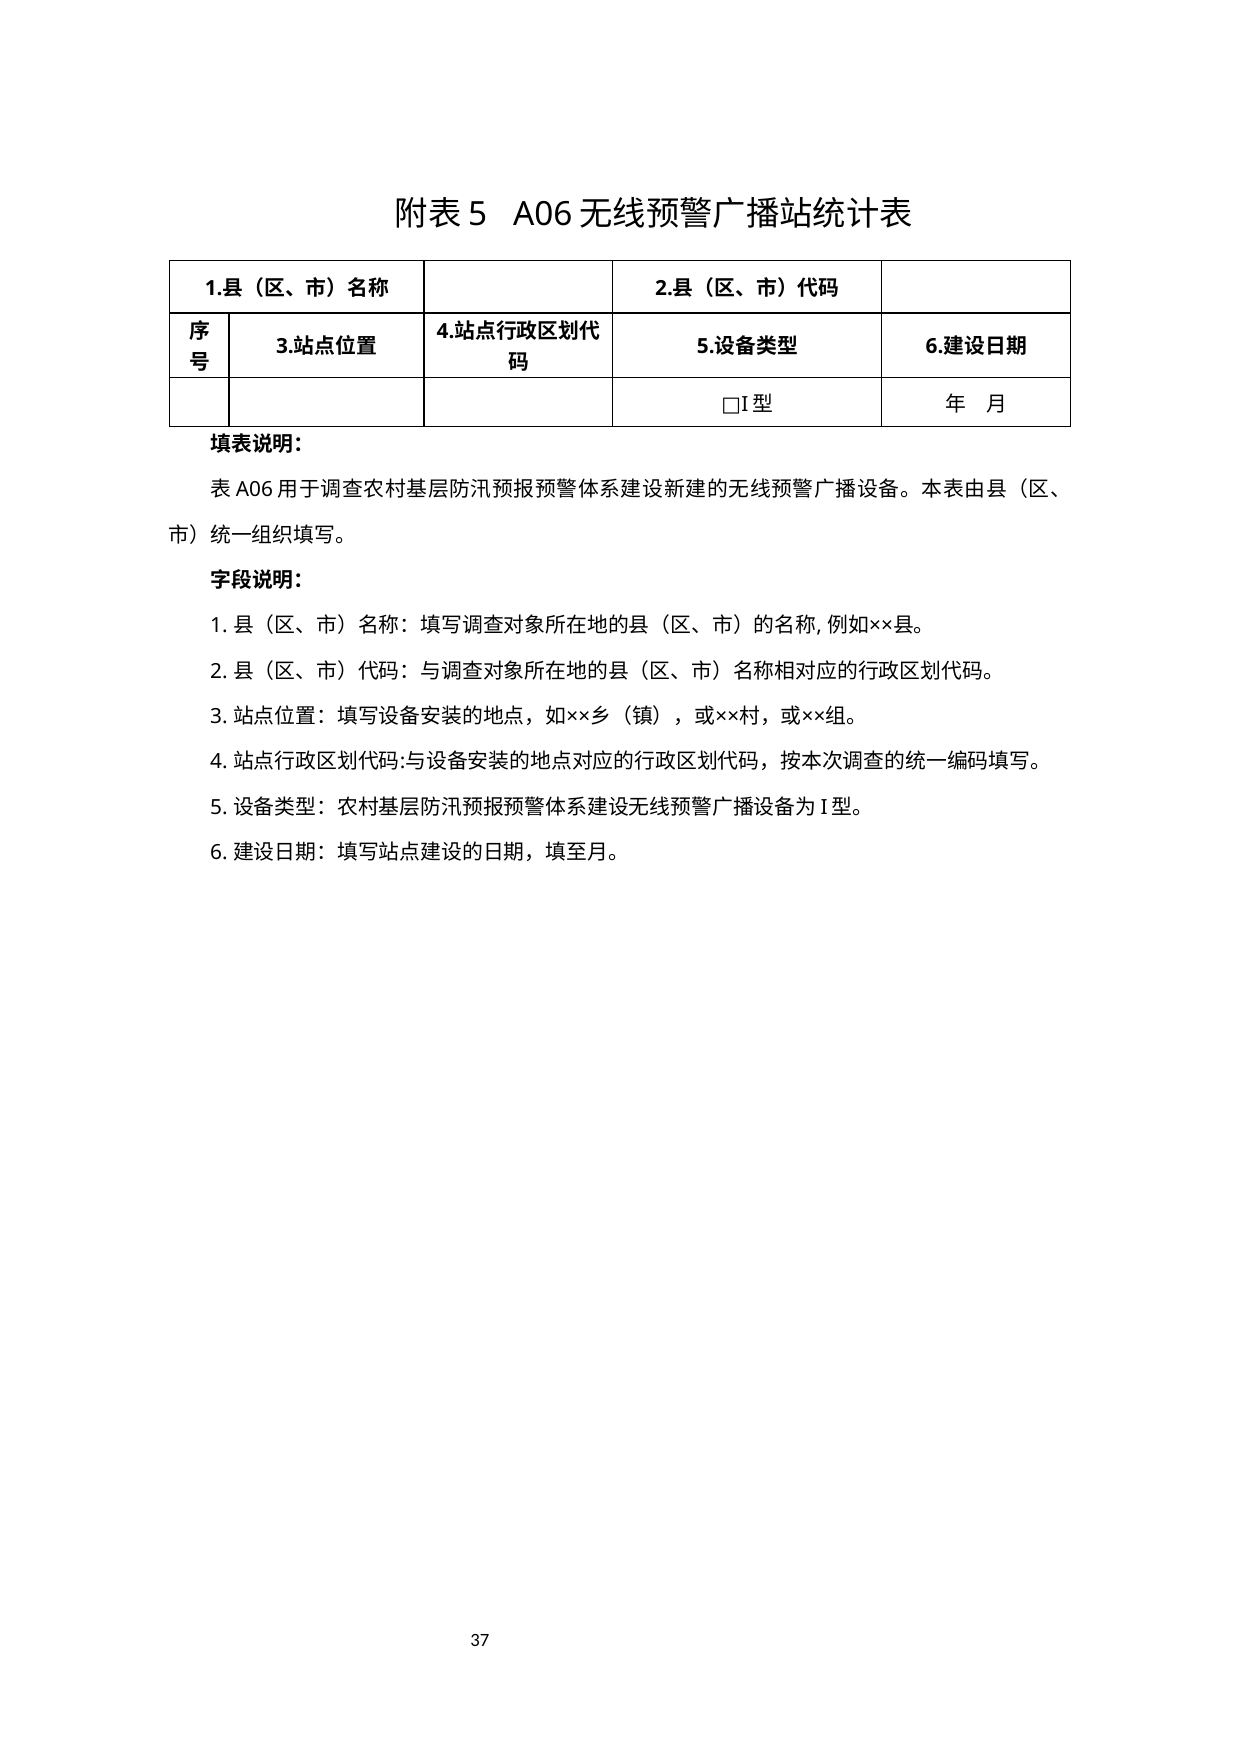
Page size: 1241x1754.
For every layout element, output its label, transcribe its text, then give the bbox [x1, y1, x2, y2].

text 填表说明： [168, 427, 1072, 457]
text 字段说明： [168, 563, 1072, 593]
text 3. 站点位置：填写设备安装的地点，如××乡（镇），或××村，或××组。 [168, 699, 1072, 729]
table_cell [230, 378, 423, 426]
table_cell 6.建设日期 [882, 314, 1070, 376]
table_header [882, 261, 1070, 312]
table_cell □I型 [613, 378, 881, 426]
table_cell 3.站点位置 [230, 314, 423, 376]
table_cell 4.站点行政区划代码 [425, 314, 612, 376]
table_cell 序号 [170, 314, 228, 376]
table_header 2.县（区、市）代码 [613, 261, 881, 312]
text 附表5 A06无线预警广播站统计表 [168, 187, 1072, 236]
text 2. 县（区、市）代码：与调查对象所在地的县（区、市）名称相对应的行政区划代码。 [168, 654, 1072, 684]
text 表A06用于调查农村基层防汛预报预警体系建设新建的无线预警广播设备。本表由县（区、市）统一组织填写。 [168, 472, 1072, 548]
table_header [425, 261, 612, 312]
table_cell [425, 378, 612, 426]
text 4. 站点行政区划代码:与设备安装的地点对应的行政区划代码，按本次调查的统一编码填写。 [168, 745, 1072, 775]
table_header 1.县（区、市）名称 [170, 261, 423, 312]
text 1. 县（区、市）名称：填写调查对象所在地的县（区、市）的名称, 例如××县。 [168, 608, 1072, 639]
table_cell 年 月 [882, 378, 1070, 426]
text 5. 设备类型：农村基层防汛预报预警体系建设无线预警广播设备为I型。 [168, 790, 1072, 820]
table_cell 5.设备类型 [613, 314, 881, 376]
text 6. 建设日期：填写站点建设的日期，填至月。 [168, 836, 1072, 866]
table_cell [170, 378, 228, 426]
